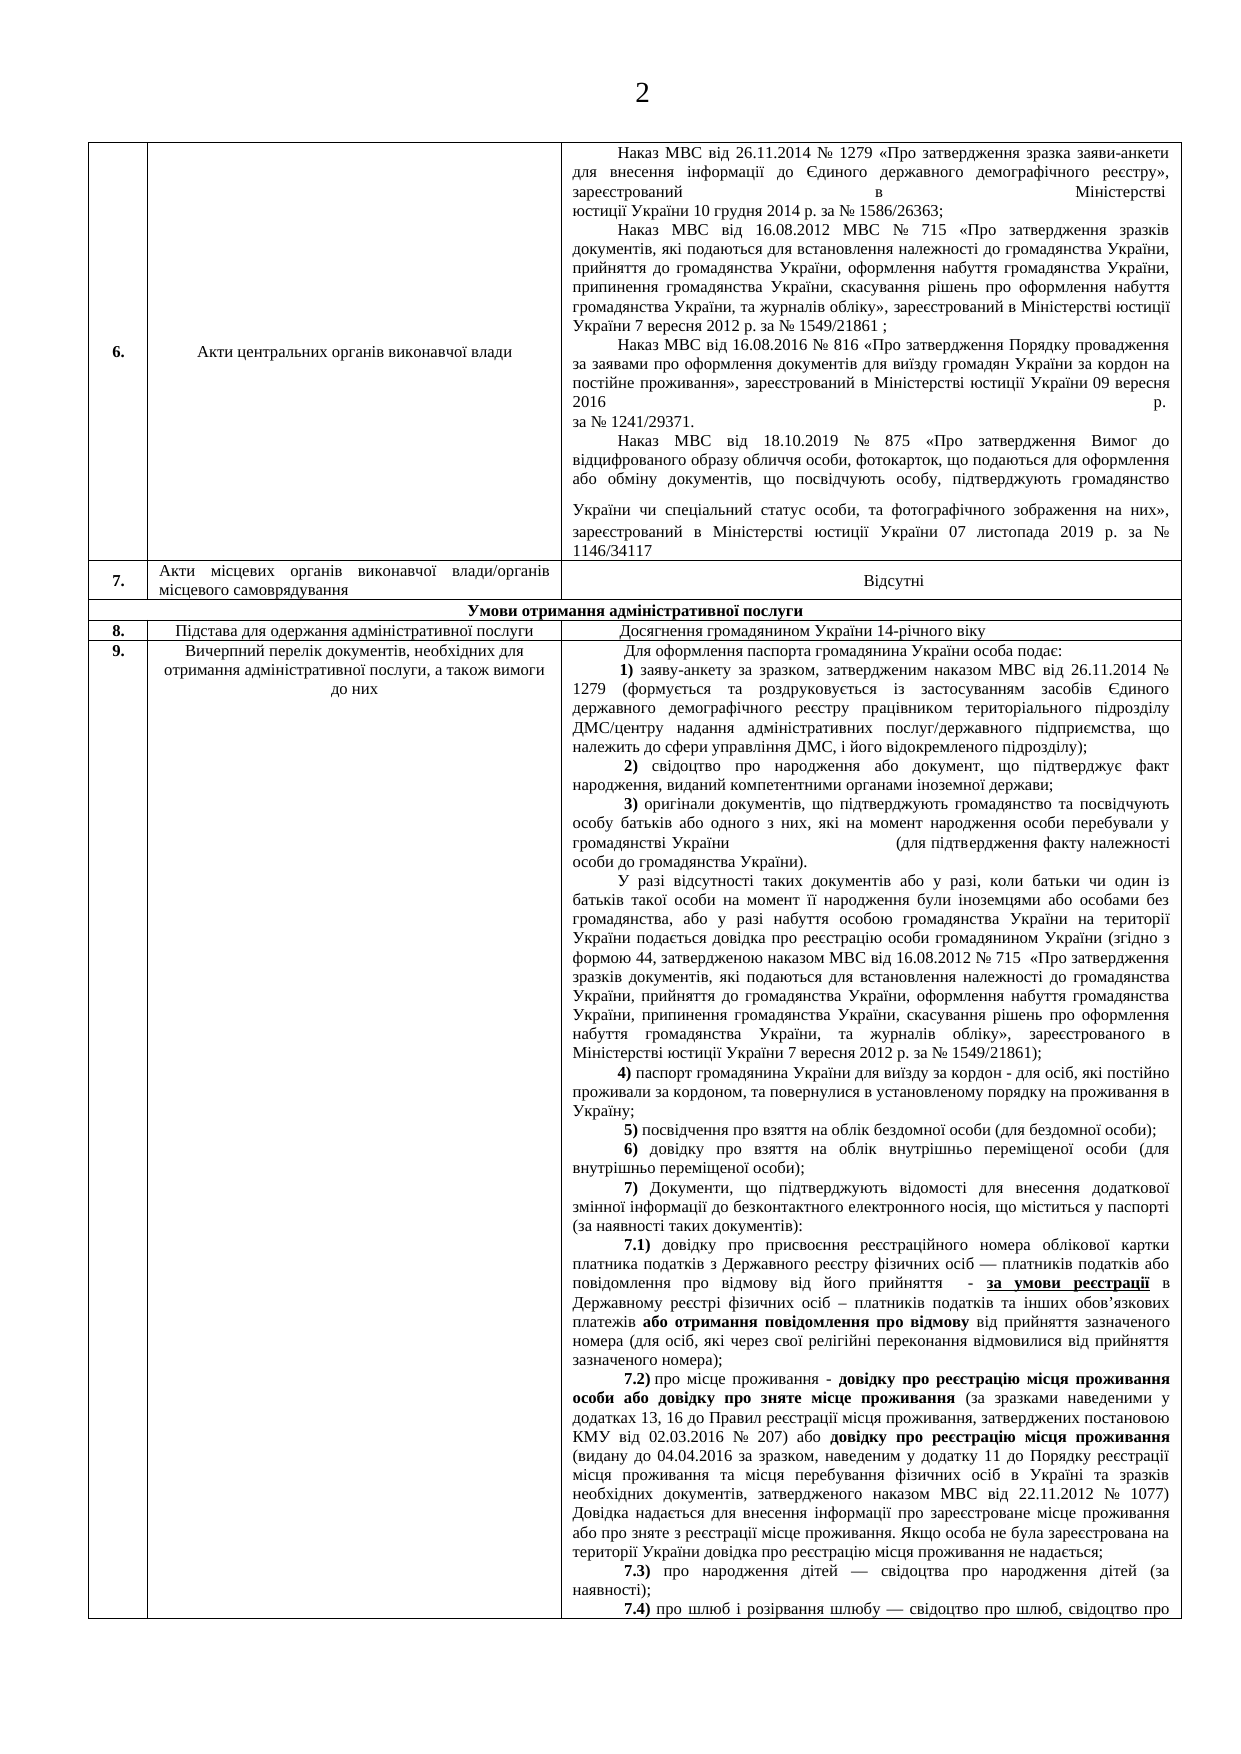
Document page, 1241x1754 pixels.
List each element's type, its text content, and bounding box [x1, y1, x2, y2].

table_cell 8. [89, 621, 147, 640]
table_cell 6. [89, 143, 147, 560]
table_cell Акти місцевих органів виконавчої влади/органів місцевого самоврядування [148, 561, 561, 599]
table_cell 9. [89, 641, 147, 1618]
table_cell Наказ МВС від 26.11.2014 № 1279 «Про затвердження зразка заяви-анкети для внесення інформації до Єдиного державного демографічного реєстру», зареєстрований в Міністерстві юстиції України 10 грудня 2014 р. за № 1586/26363; Наказ МВС від 16.08.2012 МВС № 715 «Про затвердження зразків документів, які подаються для встановлення належності до громадянства України, прийняття до громадянства України, оформлення набуття громадянства України, припинення громадянства України, скасування рішень про оформлення набуття громадянства України, та журналів обліку», зареєстрований в Міністерстві юстиції України 7 вересня 2012 р. за № 1549/21861 ; Наказ МВС від 16.08.2016 № 816 «Про затвердження Порядку провадження за заявами про оформлення документів для виїзду громадян України за кордон на постійне проживання», зареєстрований в Міністерстві юстиції України 09 вересня 2016 р. за № 1241/29371. Наказ МВС від 18.10.2019 № 875 «Про затвердження Вимог до відцифрованого образу обличчя особи, фотокарток, що подаються для оформлення або обміну документів, що посвідчують особу, підтверджують громадянство України чи спеціальний статус особи, та фотографічного зображення на них», зареєстрований в Міністерстві юстиції України 07 листопада 2019 р. за № 1146/34117 [562, 143, 1181, 560]
table_cell Досягнення громадянином України 14-річного віку [562, 621, 1181, 640]
table_cell Відсутні [562, 561, 1181, 599]
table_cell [562, 641, 1181, 1618]
table_cell 7. [89, 561, 147, 599]
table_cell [148, 641, 561, 1618]
table_cell Умови отримання адміністративної послуги [89, 600, 1181, 619]
table_cell Акти центральних органів виконавчої влади [148, 143, 561, 560]
table_cell Підстава для одержання адміністративної послуги [148, 621, 561, 640]
